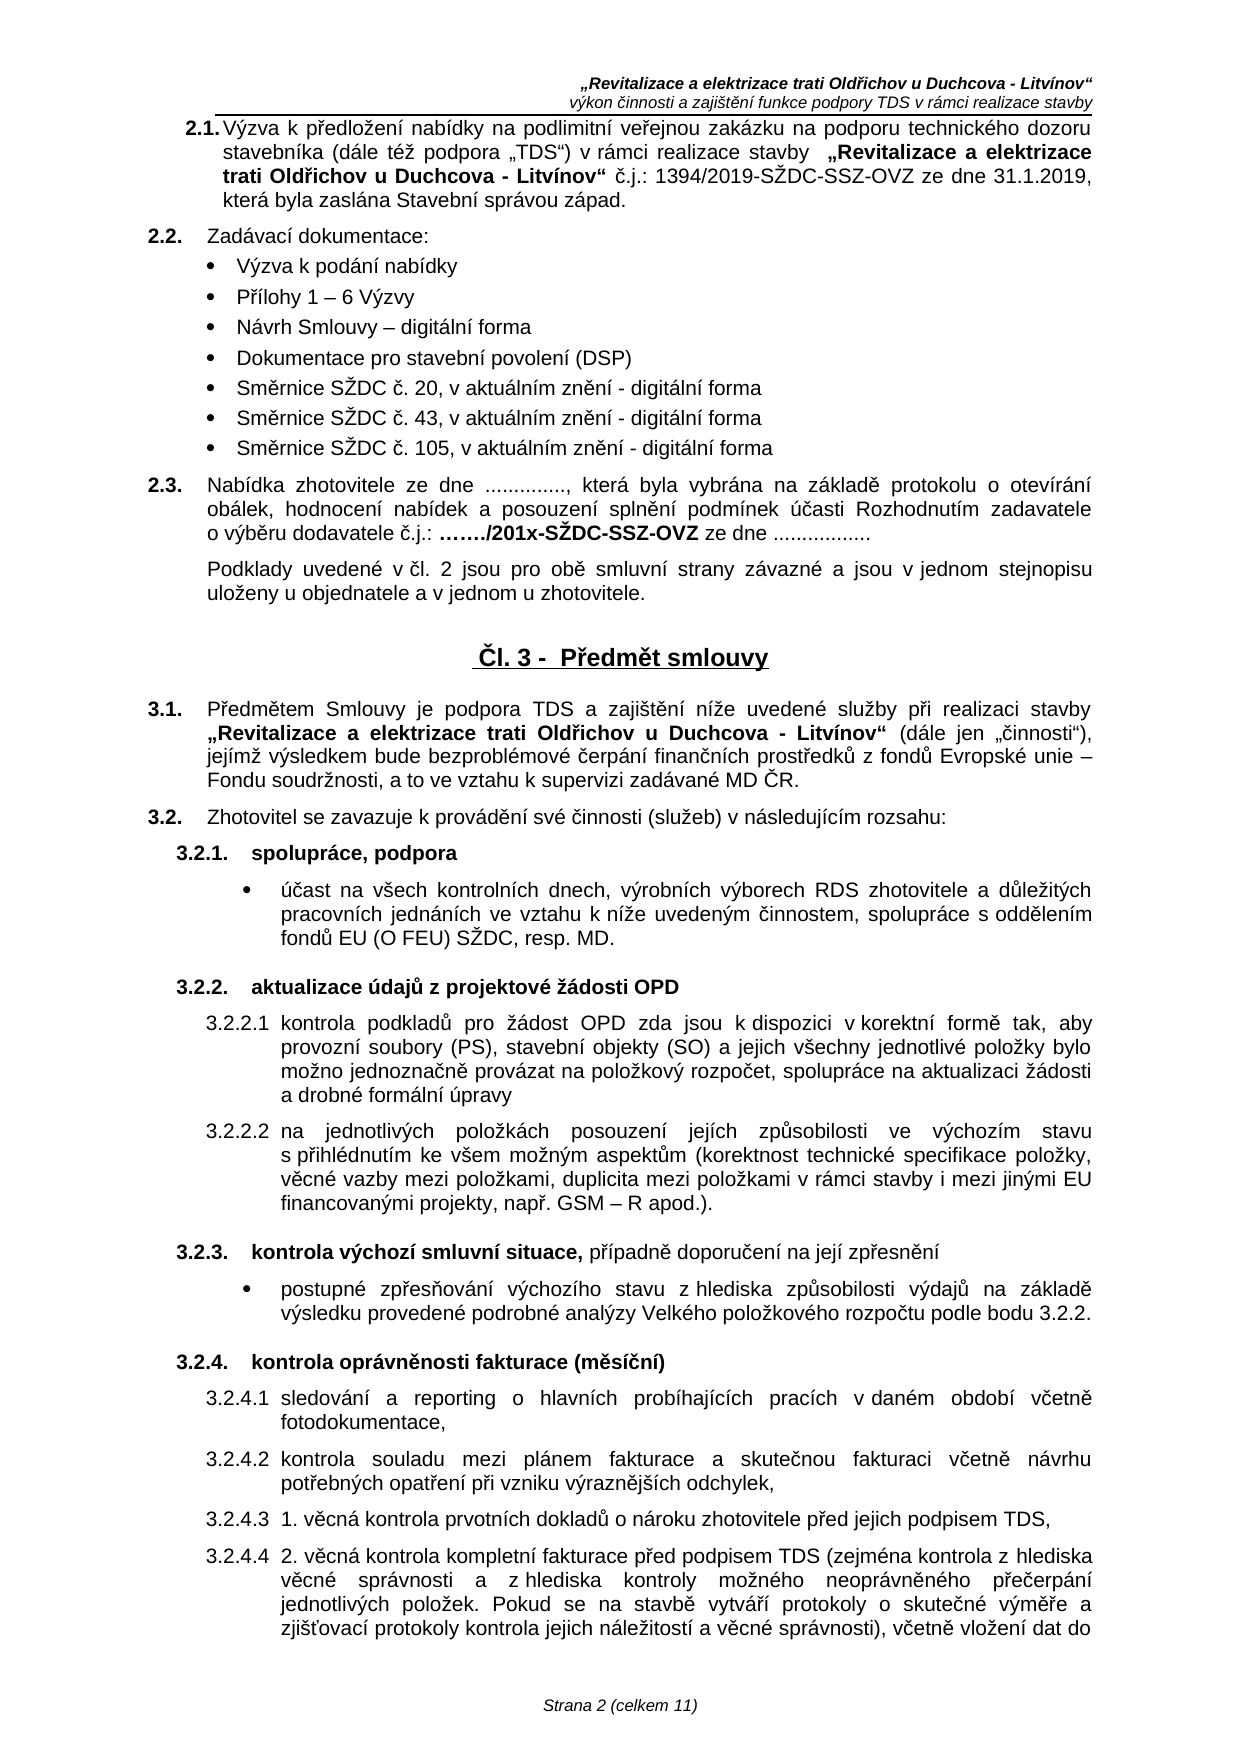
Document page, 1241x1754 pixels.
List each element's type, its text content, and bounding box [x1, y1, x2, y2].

list Předmětem Smlouvy je podpora TDS a zajištění níže uvedené služby při realizaci stavby „Revitalizace a elektrizace trati Oldřichov u Duchcova - Litvínov“ (dále jen „činnosti“), jejímž výsledkem bude bezproblémové čerpání finančních prostředků z fondů Evropské unie – Fondu soudržnosti, a to ve vztahu k supervizi zadávané MD ČR. [148, 696, 1092, 792]
list Zhotovitel se zavazuje k provádění své činnosti (služeb) v následujícím rozsahu: [148, 805, 1092, 829]
list na jednotlivých položkách posouzení jejích způsobilosti ve výchozím stavu s přihlédnutím ke všem možným aspektům (korektnost technické specifikace položky, věcné vazby mezi položkami, duplicita mezi položkami v rámci stavby i mezi jinými EU financovanými projekty, např. GSM – R apod.). [206, 1119, 1092, 1215]
list Směrnice SŽDC č. 20, v aktuálním znění - digitální forma [207, 376, 1092, 400]
list Návrh Smlouvy – digitální forma [207, 315, 1092, 339]
list kontrola výchozí smluvní situace, případně doporučení na její zpřesnění [176, 1240, 1092, 1264]
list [206, 1543, 1092, 1639]
list sledování a reporting o hlavních probíhajících pracích v daném období včetně fotodokumentace, [206, 1386, 1092, 1434]
list postupné zpřesňování výchozího stavu z hlediska způsobilosti výdajů na základě výsledku provedené podrobné analýzy Velkého položkového rozpočtu podle bodu 3.2.2. [243, 1277, 1092, 1325]
list kontrola souladu mezi plánem fakturace a skutečnou fakturaci včetně návrhu potřebných opatření při vzniku výraznějších odchylek, [206, 1447, 1092, 1494]
list 1. věcná kontrola prvotních dokladů o nároku zhotovitele před jejich podpisem TDS, [206, 1507, 1092, 1531]
list Přílohy 1 – 6 Výzvy [207, 285, 1092, 309]
list Výzva k předložení nabídky na podlimitní veřejnou zakázku na podporu technického dozoru stavebníka (dále též podpora „TDS“) v rámci realizace stavby „Revitalizace a elektrizace trati Oldřichov u Duchcova - Litvínov“ č.j.: 1394/2019-SŽDC-SSZ-OVZ ze dne 31.1.2019, která byla zaslána Stavební správou západ. [185, 116, 1092, 212]
subtitle Čl. 3 - Předmět smlouvy [148, 643, 1092, 671]
list kontrola oprávněnosti fakturace (měsíční) [176, 1350, 1092, 1374]
list Směrnice SŽDC č. 105, v aktuálním znění - digitální forma [207, 436, 1092, 460]
text Podklady uvedené v čl. 2 jsou pro obě smluvní strany závazné a jsou v jednom stejnopisu uloženy u objednatele a v jednom u zhotovitele. [207, 557, 1092, 605]
list Zadávací dokumentace: [148, 224, 1092, 248]
list Směrnice SŽDC č. 43, v aktuálním znění - digitální forma [207, 406, 1092, 430]
list Nabídka zhotovitele ze dne .............., která byla vybrána na základě protokolu o otevírání obálek, hodnocení nabídek a posouzení splnění podmínek účasti Rozhodnutím zadavatele o výběru dodavatele č.j.: ……./201x-SŽDC-SSZ-OVZ ze dne ................. [148, 473, 1092, 545]
list Dokumentace pro stavební povolení (DSP) [207, 345, 1092, 369]
list aktualizace údajů z projektové žádosti OPD [176, 974, 1092, 998]
list Výzva k podání nabídky [207, 254, 1092, 278]
list spolupráce, podpora [176, 841, 1092, 865]
list kontrola podkladů pro žádost OPD zda jsou k dispozici v korektní formě tak, aby provozní soubory (PS), stavební objekty (SO) a jejich všechny jednotlivé položky bylo možno jednoznačně provázat na položkový rozpočet, spolupráce na aktualizaci žádosti a drobné formální úpravy [206, 1011, 1092, 1107]
list účast na všech kontrolních dnech, výrobních výborech RDS zhotovitele a důležitých pracovních jednáních ve vztahu k níže uvedeným činnostem, spolupráce s oddělením fondů EU (O FEU) SŽDC, resp. MD. [243, 878, 1092, 949]
